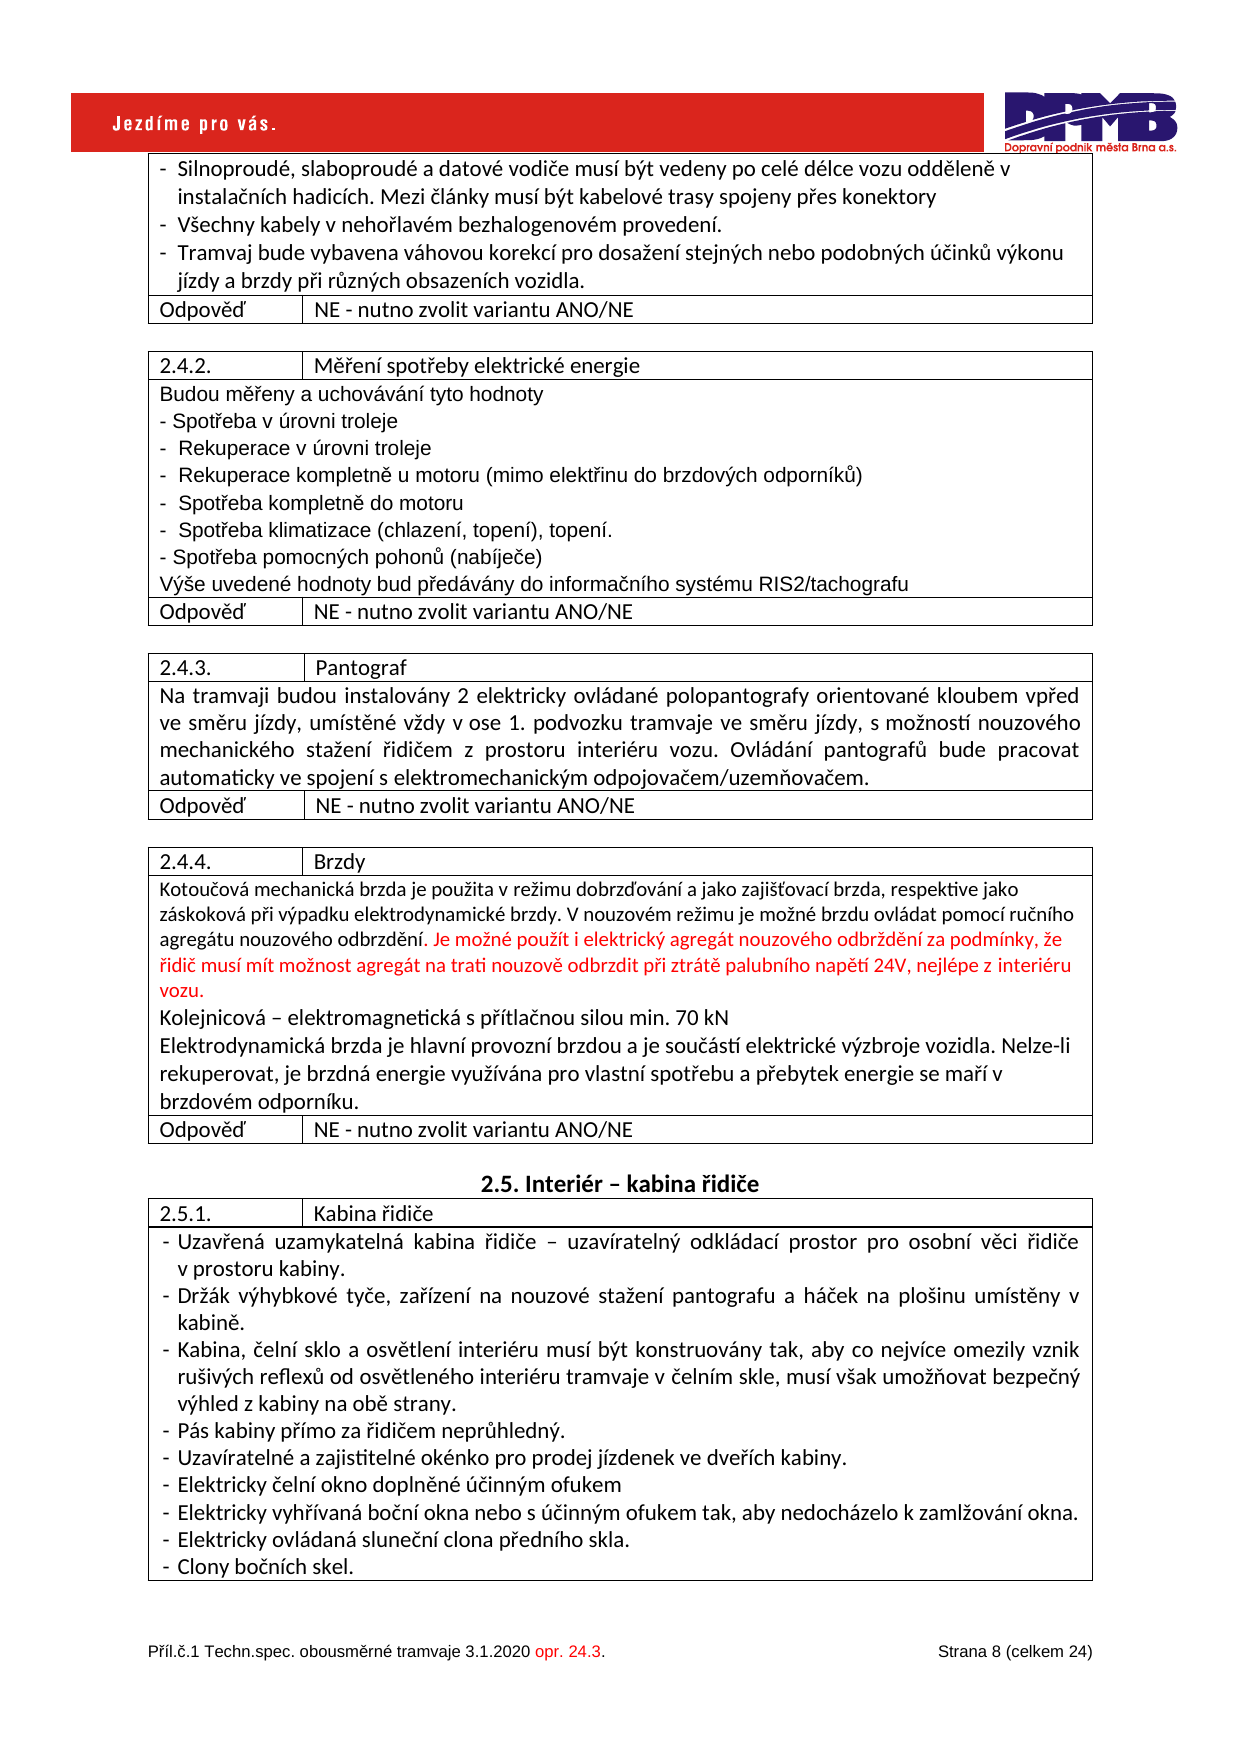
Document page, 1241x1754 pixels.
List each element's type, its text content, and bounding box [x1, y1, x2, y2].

table_header Brzdy [303, 848, 1092, 875]
table_cell Odpověď [149, 791, 304, 818]
table_header 2.4.4. [149, 848, 302, 875]
table_cell - nutno zvolit variantu ANO/NE [303, 296, 1092, 323]
table_header Pantograf [305, 654, 1092, 681]
table_header Kabina řidiče [303, 1199, 1092, 1226]
table_header 2.4.2. [149, 352, 302, 379]
table_cell Budou měřeny a uchovávání tyto hodnoty - Spotřeba v úrovni troleje - Rekuperace v úrovni troleje - Rekuperace kompletně u motoru (mimo elektřinu do brzdových odporníků) - Spotřeba kompletně do motoru - Spotřeba klimatizace (chlazení, topení), topení. - Spotřeba pomocných pohonů (nabíječe) Výše uvedené hodnoty bud předávány do informačního systému RIS2/tachografu [149, 380, 1092, 597]
table_cell Na tramvaji budou instalovány 2 elektricky ovládané polopantografy orientované kloubem vpřed ve směru jízdy, umístěné vždy v ose 1. podvozku tramvaje ve směru jízdy, s možností nouzového mechanického stažení řidičem z prostoru interiéru vozu. Ovládání pantografů bude pracovat automaticky ve spojení s elektromechanickým odpojovačem/uzemňovačem. [149, 682, 1092, 790]
table_cell - nutno zvolit variantu ANO/NE [303, 598, 1092, 625]
table_header Měření spotřeby elektrické energie [303, 352, 1092, 379]
table_cell Kotoučová mechanická brzda je použita v režimu dobrzďování a jako zajišťovací brzda, respektive jako záskoková při výpadku elektrodynamické brzdy. V nouzovém režimu je možné brzdu ovládat pomocí ručního agregátu nouzového odbrzdění. Je možné použít i elektrický agregát nouzového odbrždění za podmínky, že řidič musí mít možnost agregát na trati nouzově odbrzdit při ztrátě palubního napětí 24V, nejlépe z interiéru vozu. Kolejnicová – elektromagnetická s přítlačnou silou min. 70 kN Elektrodynamická brzda je hlavní provozní brzdou a je součástí elektrické výzbroje vozidla. Nelze-li rekuperovat, je brzdná energie využívána pro vlastní spotřebu a přebytek energie se maří v brzdovém odporníku. [149, 876, 1092, 1115]
table_cell Odpověď [149, 1116, 302, 1143]
text 2.5. Interiér – kabina řidiče [148, 1171, 1093, 1198]
table_header 2.5.1. [149, 1199, 302, 1226]
table_cell Odpověď [149, 296, 302, 323]
table_cell - nutno zvolit variantu ANO/NE [303, 1116, 1092, 1143]
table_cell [149, 154, 1092, 294]
table_header 2.4.3. [149, 654, 304, 681]
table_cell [149, 1228, 1092, 1579]
table_cell Odpověď [149, 598, 302, 625]
table_cell - nutno zvolit variantu ANO/NE [305, 791, 1092, 818]
